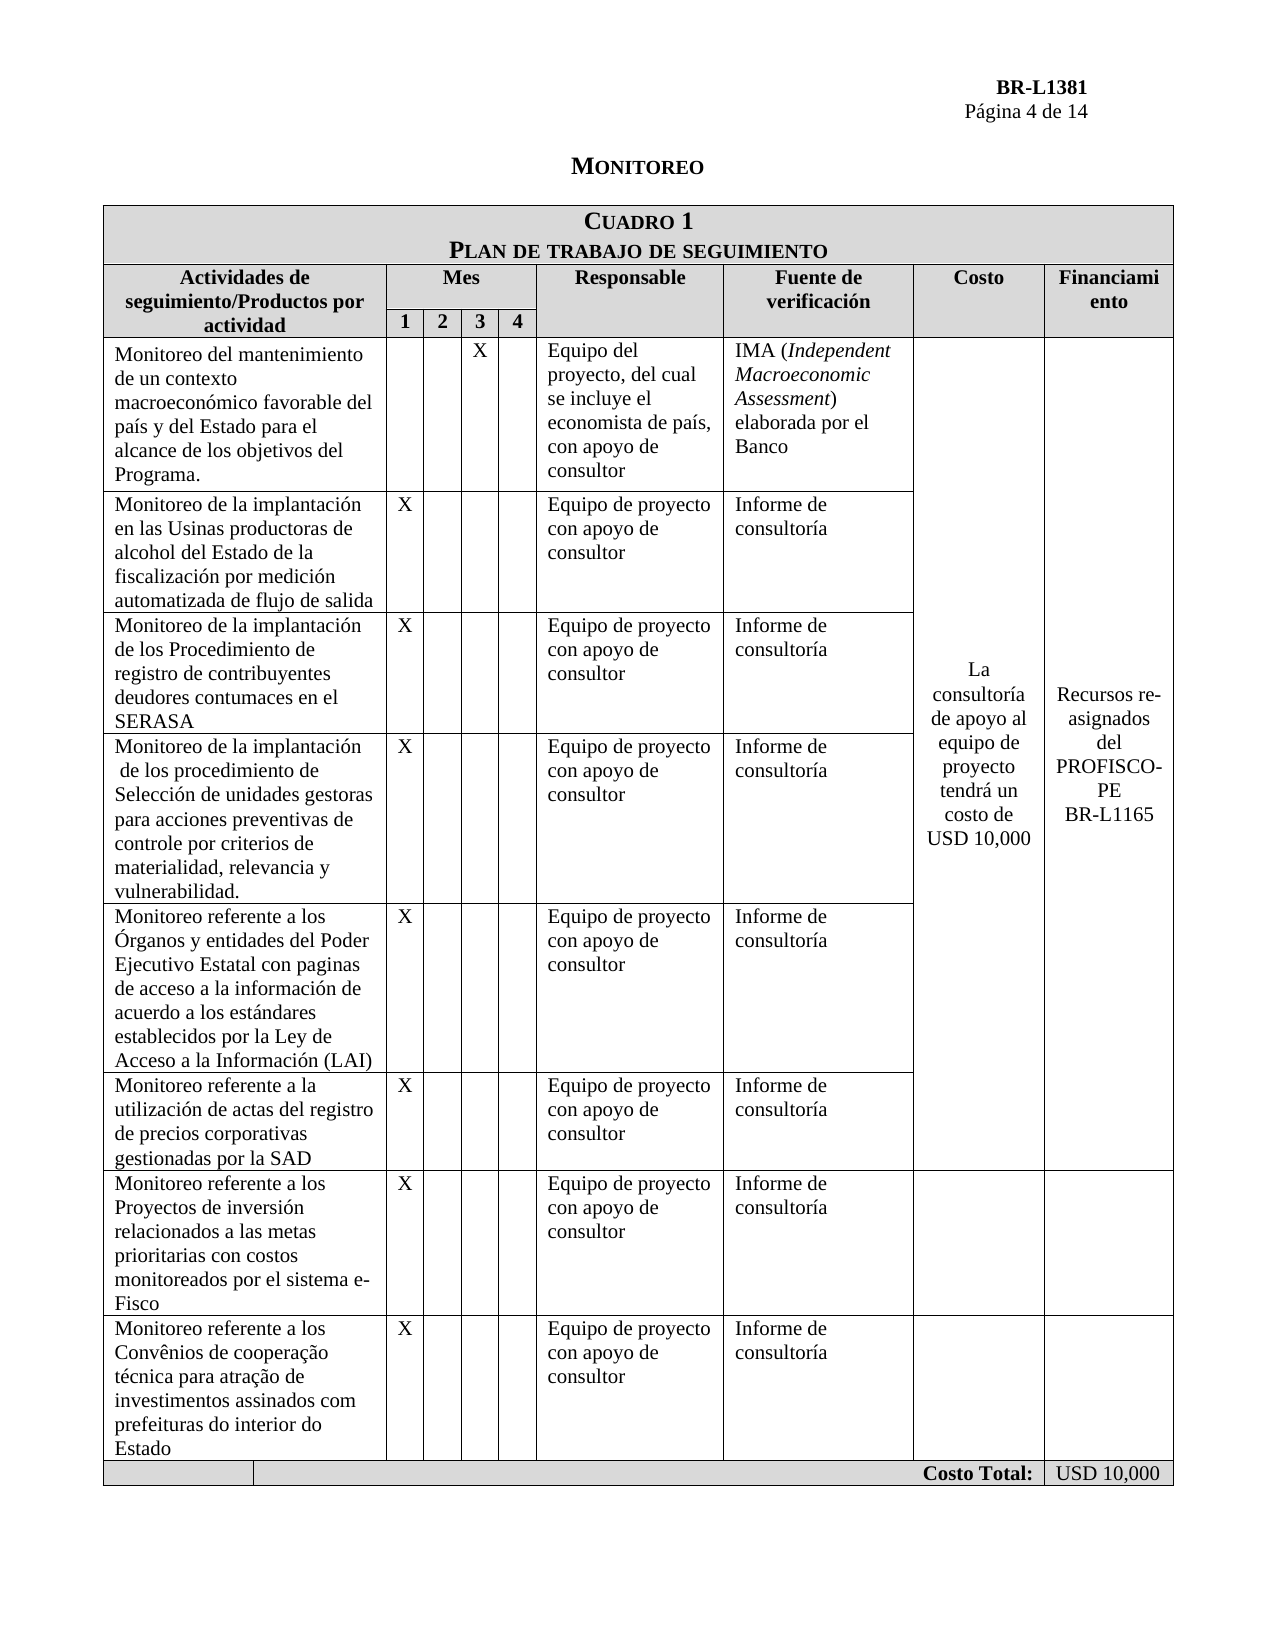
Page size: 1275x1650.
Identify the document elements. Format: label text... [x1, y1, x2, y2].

table_cell La consultoría de apoyo al equipo de proyecto tendrá un costo de USD 10,000 [914, 338, 1044, 1169]
table_cell [499, 492, 536, 612]
table_cell Equipo de proyecto con apoyo de consultor [537, 734, 723, 903]
table_cell [424, 338, 461, 491]
table_cell Equipo de proyecto con apoyo de consultor [537, 1316, 723, 1460]
table_cell Monitoreo referente a los Convênios de cooperação técnica para atração de investimentos assinados com prefeituras do interior do Estado [104, 1316, 386, 1460]
table_cell [424, 613, 461, 733]
table_cell [499, 1316, 536, 1460]
table_cell [1045, 1316, 1173, 1460]
table_cell Equipo de proyecto con apoyo de consultor [537, 613, 723, 733]
table_cell Equipo de proyecto con apoyo de consultor [537, 492, 723, 612]
table_cell [424, 1171, 461, 1315]
table_cell Monitoreo de la implantación de los Procedimiento de registro de contribuyentes deudores contumaces en el SERASA [104, 613, 386, 733]
table_cell [462, 904, 498, 1072]
table_cell Monitoreo referente a los Proyectos de inversión relacionados a las metas prioritarias con costos monitoreados por el sistema e-Fisco [104, 1171, 386, 1315]
table_cell Monitoreo de la implantación en las Usinas productoras de alcohol del Estado de la fiscalización por medición automatizada de flujo de salida [104, 492, 386, 612]
table_cell 2 [424, 310, 461, 337]
table_cell [462, 492, 498, 612]
table_cell X [387, 613, 423, 733]
table_cell X [387, 492, 423, 612]
table_cell [499, 1171, 536, 1315]
table_cell Equipo de proyecto con apoyo de consultor [537, 1073, 723, 1169]
table_cell Financiamiento [1045, 265, 1173, 337]
table_cell X [387, 904, 423, 1072]
table_cell [462, 613, 498, 733]
table_cell Equipo del proyecto, del cual se incluye el economista de país, con apoyo de consultor [537, 338, 723, 491]
text Monitoreo [187, 151, 1087, 180]
table_cell [462, 1171, 498, 1315]
table_cell Mes [387, 265, 536, 308]
table_cell Informe de consultoría [724, 734, 913, 903]
table_cell Monitoreo referente a los Órganos y entidades del Poder Ejecutivo Estatal con paginas de acceso a la información de acuerdo a los estándares establecidos por la Ley de Acceso a la Información (LAI) [104, 904, 386, 1072]
table_cell Monitoreo del mantenimiento de un contexto macroeconómico favorable del país y del Estado para el alcance de los objetivos del Programa. [104, 338, 386, 491]
table_header Cuadro 1 Plan de trabajo de seguimiento [104, 206, 1173, 263]
table_cell [424, 492, 461, 612]
table_cell X [387, 1171, 423, 1315]
table_cell X [387, 1073, 423, 1169]
table_cell 4 [499, 310, 536, 337]
table_cell Recursos re-asignados del PROFISCO-PE BR-L1165 [1045, 338, 1173, 1169]
table_cell 3 [462, 310, 498, 337]
table_cell [424, 734, 461, 903]
table_cell IMA (Independent Macroeconomic Assessment) elaborada por el Banco [724, 338, 913, 491]
table_cell Costo Total: [254, 1461, 1044, 1485]
table_cell X [462, 338, 498, 491]
table_cell 1 [387, 310, 423, 337]
table_cell Informe de consultoría [724, 904, 913, 1072]
table_cell [424, 904, 461, 1072]
table_cell [914, 1171, 1044, 1315]
table_cell Informe de consultoría [724, 1073, 913, 1169]
table_cell Informe de consultoría [724, 1171, 913, 1315]
table_cell USD 10,000 [1045, 1461, 1173, 1485]
table_cell X [387, 734, 423, 903]
table_cell [104, 1461, 253, 1485]
table_cell Informe de consultoría [724, 1316, 913, 1460]
table_cell Fuente de verificación [724, 265, 913, 337]
table_cell Responsable [537, 265, 723, 337]
table_cell [387, 338, 423, 491]
table_cell Informe de consultoría [724, 613, 913, 733]
table_cell Equipo de proyecto con apoyo de consultor [537, 904, 723, 1072]
table_cell [1045, 1171, 1173, 1315]
table_cell [424, 1316, 461, 1460]
table_cell [499, 734, 536, 903]
table_cell Monitoreo de la implantación de los procedimiento de Selección de unidades gestoras para acciones preventivas de controle por criterios de materialidad, relevancia y vulnerabilidad. [104, 734, 386, 903]
table_cell [462, 734, 498, 903]
table_cell [499, 904, 536, 1072]
table_cell Equipo de proyecto con apoyo de consultor [537, 1171, 723, 1315]
table_cell Informe de consultoría [724, 492, 913, 612]
table_cell [462, 1073, 498, 1169]
table_cell [499, 338, 536, 491]
table_cell Monitoreo referente a la utilización de actas del registro de precios corporativas gestionadas por la SAD [104, 1073, 386, 1169]
table_cell [914, 1316, 1044, 1460]
table_cell [462, 1316, 498, 1460]
table_cell [424, 1073, 461, 1169]
table_cell Costo [914, 265, 1044, 337]
table_cell X [387, 1316, 423, 1460]
table_cell [499, 1073, 536, 1169]
table_cell [499, 613, 536, 733]
table_cell Actividades de seguimiento/Productos por actividad [104, 265, 386, 337]
